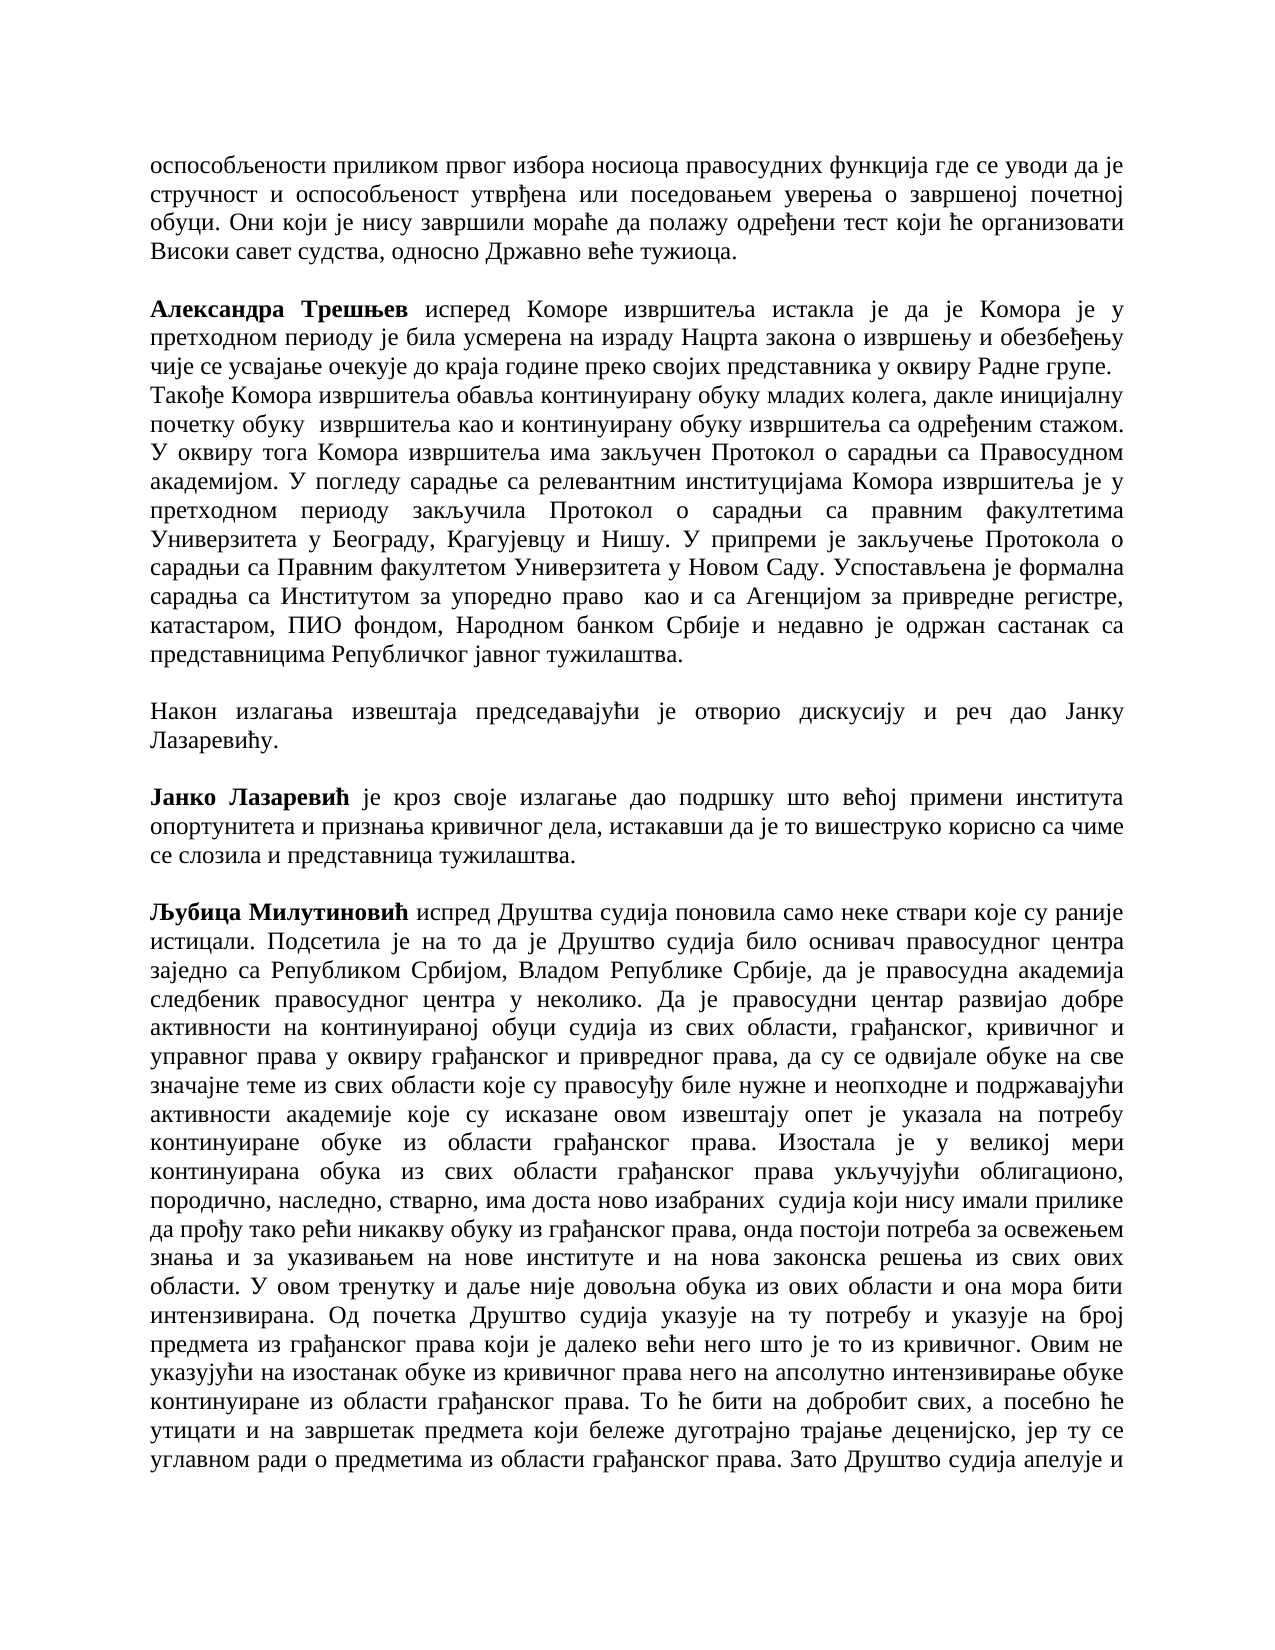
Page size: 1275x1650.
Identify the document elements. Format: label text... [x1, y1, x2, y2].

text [150, 897, 1125, 1472]
text Александра Трешњев исперед Коморе извршитеља истакла је да је Комора је у претходном периоду је била усмерена на израду Нацрта закона о извршењу и обезбеђењу чије се усвајање очекује до краја године преко својих представника у оквиру Радне групе. [150, 294, 1125, 380]
text Такође Комора извршитеља обавља континуирану обуку младих колега, дакле иницијалну почетку обуку извршитеља као и континуирану обуку извршитеља са одређеним стажом. У оквиру тога Комора извршитеља има закључен Протокол о сарадњи са Правосудном академијом. У погледу сарадње са релевантним институцијама Комора извршитеља је у претходном периоду закључила Протокол о сарадњи са правним факултетима Универзитета у Београду, Крагујевцу и Нишу. У припреми је закључење Протокола о сарадњи са Правним факултетом Универзитета у Новом Саду. Успостављена је формална сарадња са Институтом за упоредно право као и са Агенцијом за привредне регистре, катастаром, ПИО фондом, Народном банком Србије и недавно је одржан састанак са представницима Републичког јавног тужилаштва. [150, 380, 1125, 667]
text Након излагања извештаја председавајући је отворио дискусију и реч дао Јанку Лазаревићу. [150, 696, 1125, 754]
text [150, 150, 1125, 265]
text Јанко Лазаревић је кроз своје излагање дао подршку што већој примени института опортунитета и признања кривичног дела, истакавши да је то вишеструко корисно са чиме се слозила и представница тужилаштва. [150, 782, 1125, 869]
